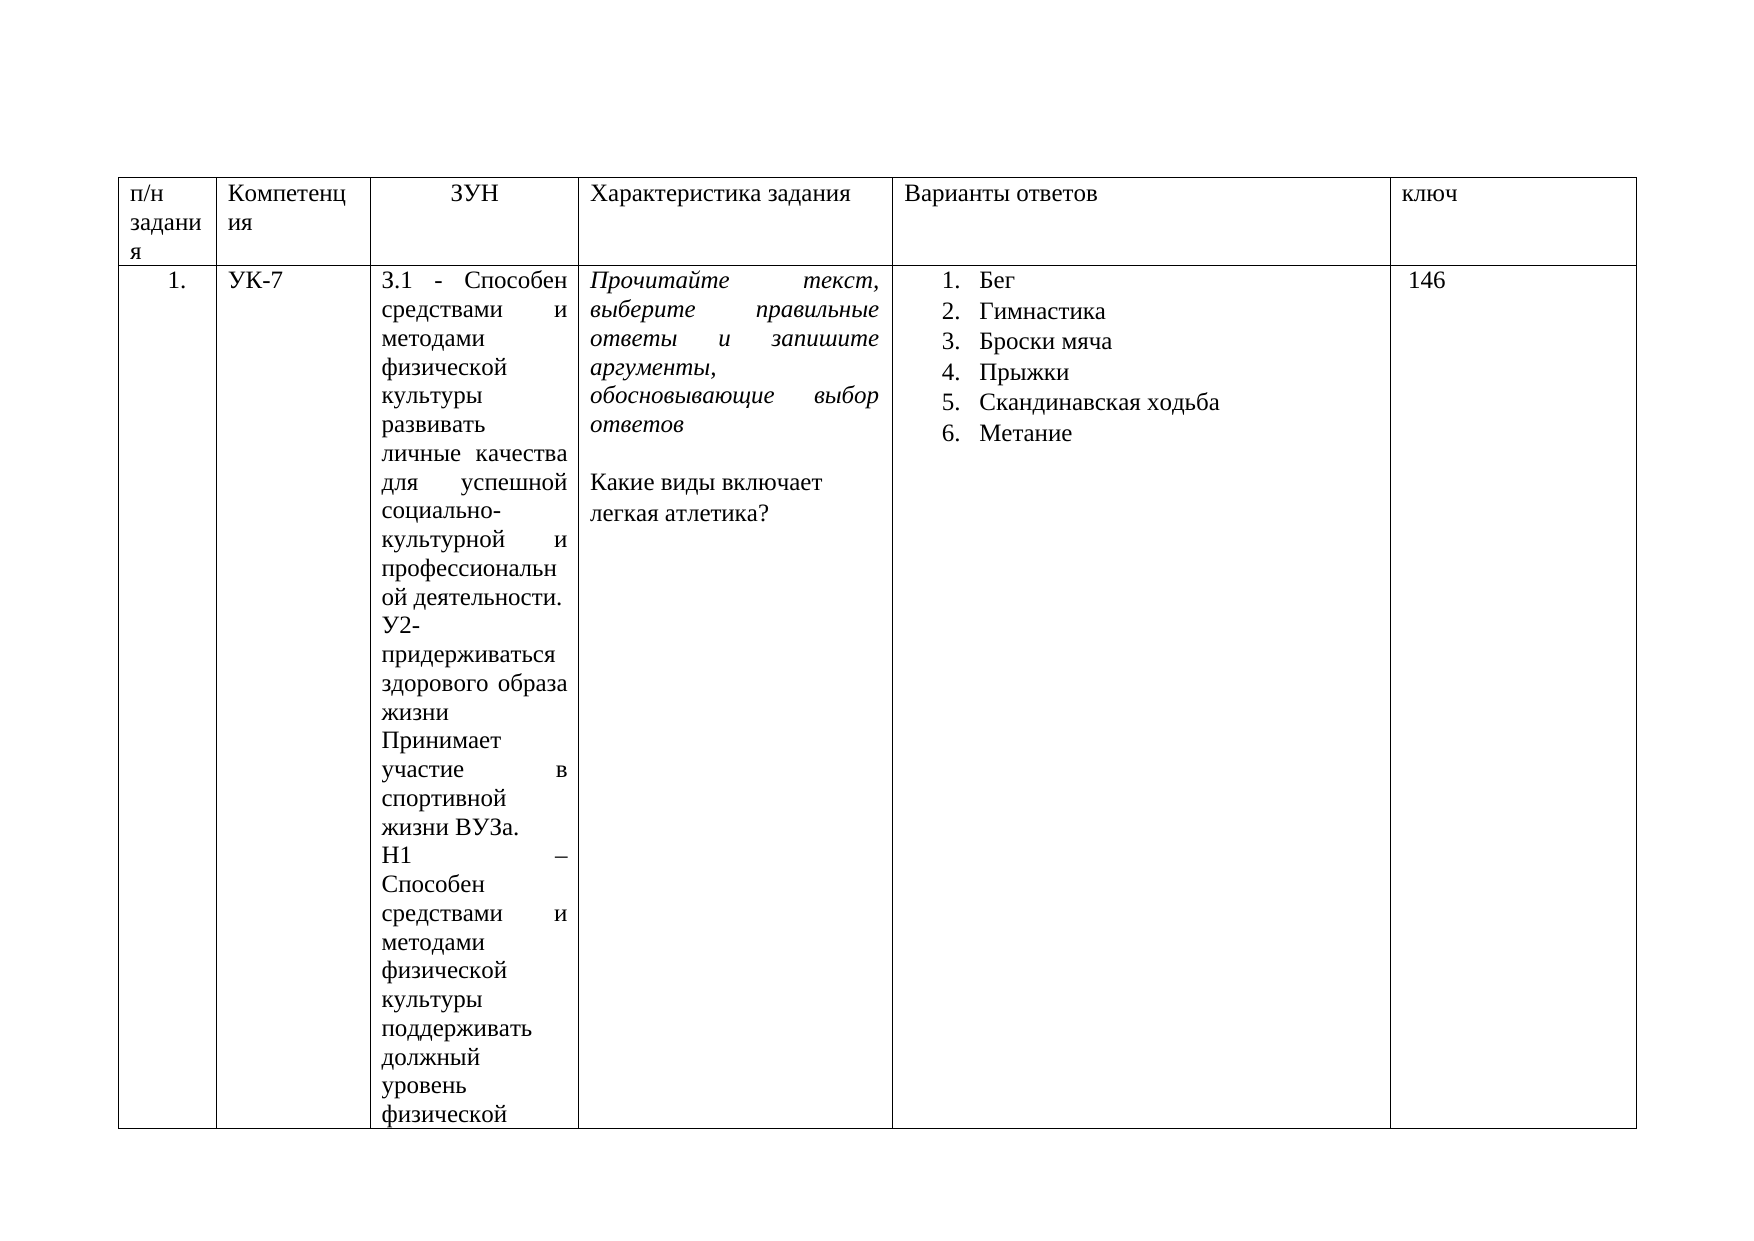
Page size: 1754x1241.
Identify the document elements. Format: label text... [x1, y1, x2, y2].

table_header ЗУН [371, 178, 578, 264]
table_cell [893, 266, 1390, 1128]
table_header п/н задания [119, 178, 216, 264]
table_header ключ [1391, 178, 1636, 264]
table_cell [579, 266, 892, 1128]
table_cell УК-7 [217, 266, 370, 1128]
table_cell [371, 266, 578, 1128]
table_header Варианты ответов [893, 178, 1390, 264]
table_header Характеристика задания [579, 178, 892, 264]
table_header Компетенция [217, 178, 370, 264]
table_cell [119, 266, 216, 1128]
table_cell 146 [1391, 266, 1636, 1128]
